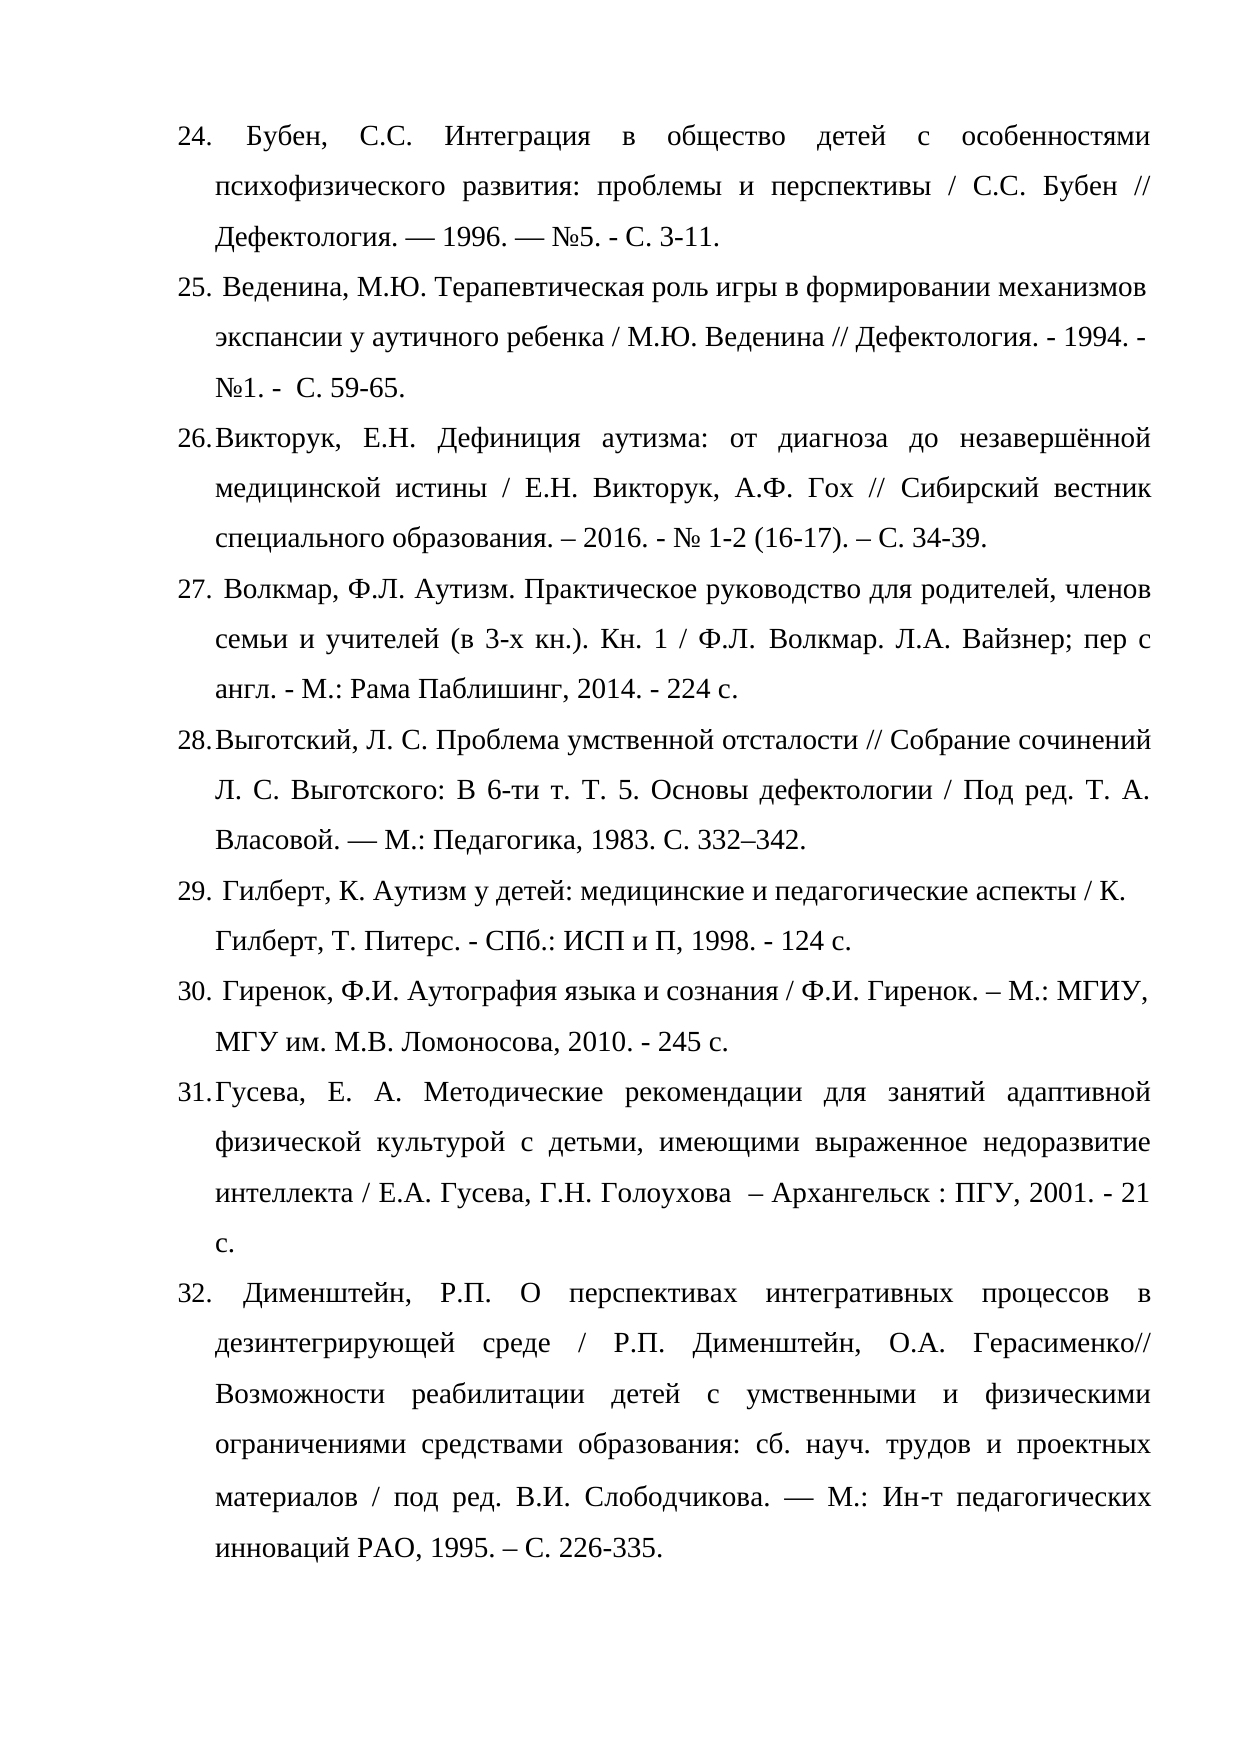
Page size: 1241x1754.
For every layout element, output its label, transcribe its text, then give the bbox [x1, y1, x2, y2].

list Гилберт, К. Аутизм у детей: медицинские и педагогические аспекты / К. Гилберт, Т. Питерс. - СПб.: ИСП и П, 1998. - 124 с. [177, 873, 1152, 957]
list Веденина, М.Ю. Терапевтическая роль игры в формировании механизмов экспансии у аутичного ребенка / М.Ю. Веденина // Дефектология. - 1994. - №1. - С. 59-65. [177, 269, 1152, 403]
list Выготский, Л. С. Проблема умственной отсталости // Собрание сочинений Л. С. Выготского: В 6-ти т. Т. 5. Основы дефектологии / Под ред. Т. А. Власовой. — М.: Педагогика, 1983. С. 332–342. [177, 722, 1152, 856]
list Дименштейн, Р.П. О перспективах интегративных процессов в дезинтегрирующей среде / Р.П. Дименштейн, О.А. Герасименко// Возможности реабилитации детей с умственными и физическими ограничениями средствами образования: сб. науч. трудов и проектных материалов / под ред. В.И. Слободчикова. — М.: Ин‐т педагогических инноваций РАО, 1995. – С. 226-335. [177, 1275, 1152, 1563]
list Гусева, Е. А. Методические рекомендации для занятий адаптивной физической культурой с детьми, имеющими выраженное недоразвитие интеллекта / Е.А. Гусева, Г.Н. Голоухова – Архангельск : ПГУ, 2001. - 21 с. [177, 1074, 1152, 1258]
list Волкмар, Ф.Л. Аутизм. Практическое руководство для родителей, членов семьи и учителей (в 3-х кн.). Кн. 1 / Ф.Л. Волкмар. Л.А. Вайзнер; пер с англ. - М.: Рама Паблишинг, 2014. - 224 с. [177, 571, 1152, 705]
list Гиренок, Ф.И. Аутография языка и сознания / Ф.И. Гиренок. – М.: МГИУ, МГУ им. М.В. Ломоносова, 2010. - 245 с. [177, 973, 1152, 1057]
list Викторук, Е.Н. Дефиниция аутизма: от диагноза до незавершённой медицинской истины / Е.Н. Викторук, А.Ф. Гох // Сибирский вестник специального образования. – 2016. - № 1-2 (16-17). – С. 34-39. [177, 420, 1152, 554]
list Бубен, С.С. Интеграция в общество детей с особенностями психофизического развития: проблемы и перспективы / С.С. Бубен // Дефектология. — 1996. — №5. - С. 3-11. [177, 118, 1152, 252]
